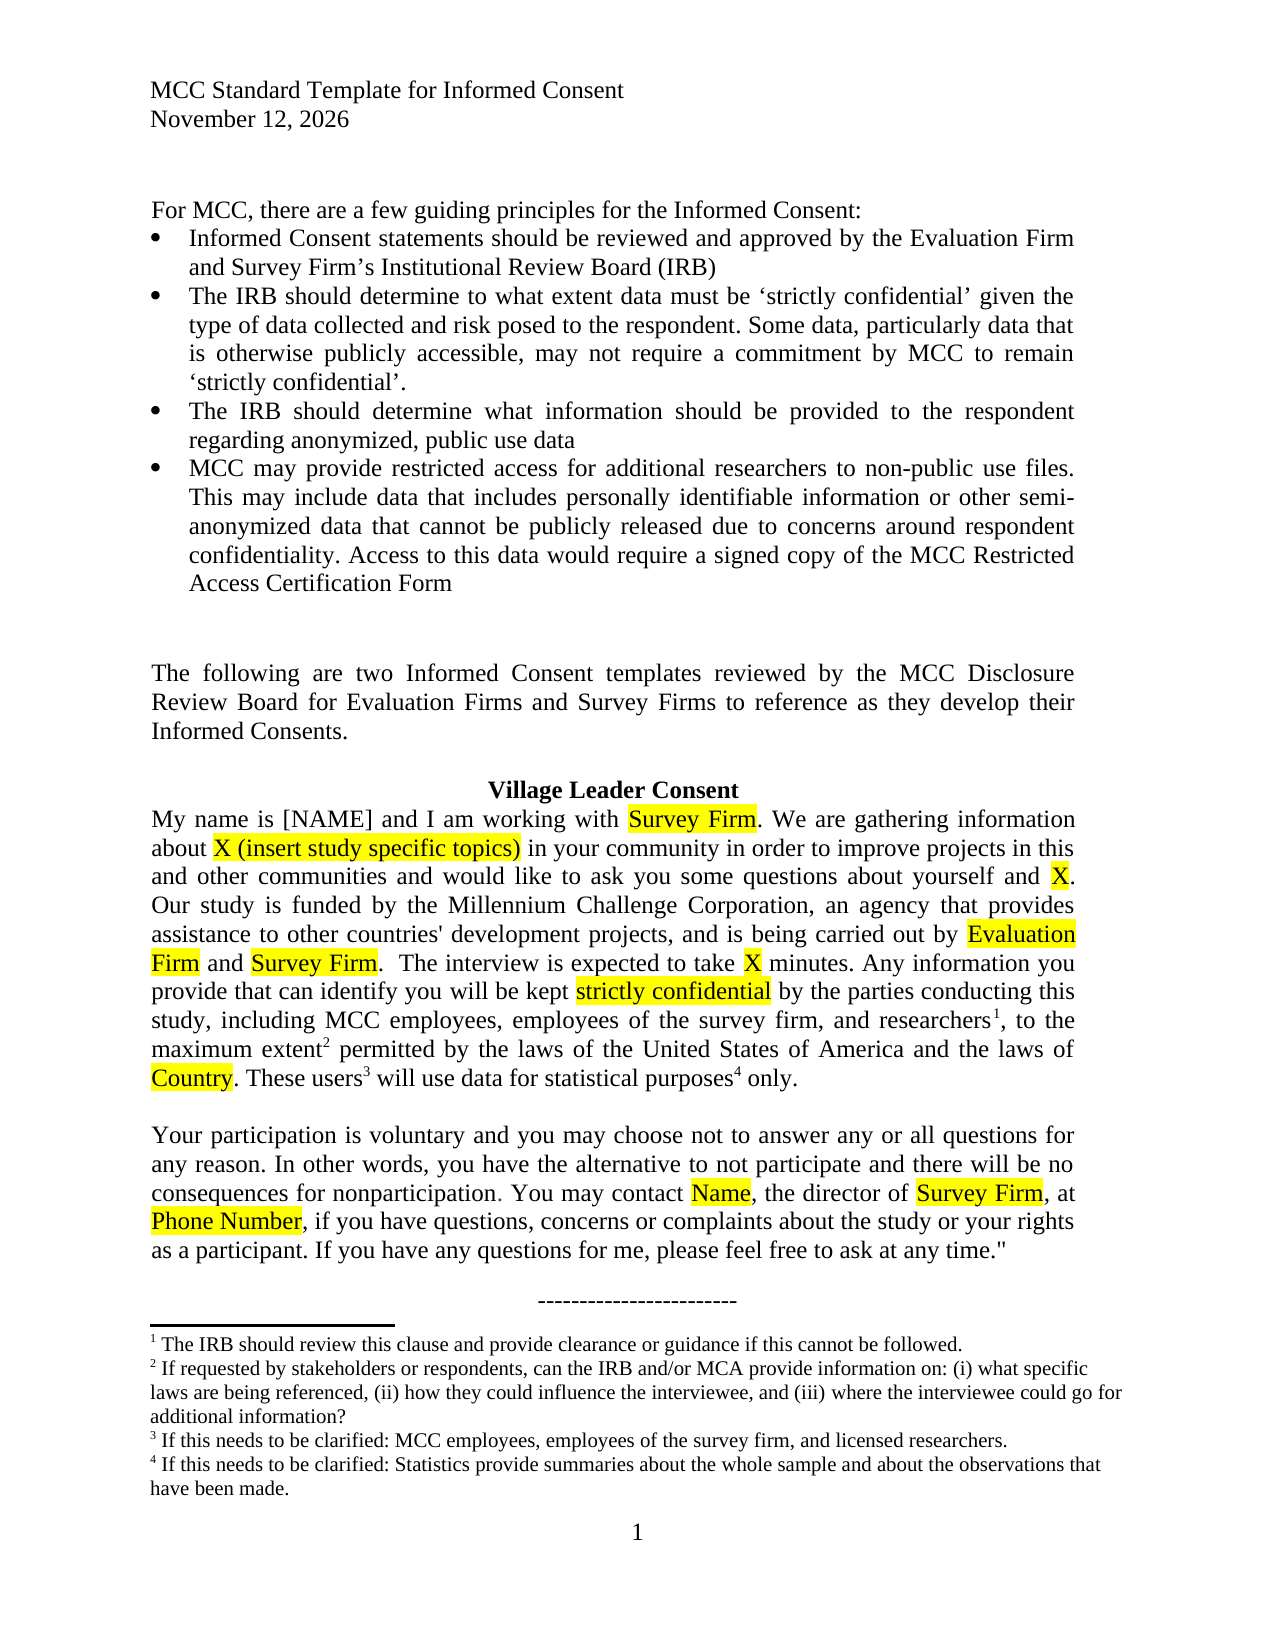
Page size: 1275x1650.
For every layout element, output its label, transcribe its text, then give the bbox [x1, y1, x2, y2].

list Your participation is voluntary and you may choose not to answer any or all questions for any reason. In other words, you have the alternative to not participate and there will be no consequences for nonparticipation. You may contact Name, the director of Survey Firm, at Phone Number, if you have questions, concerns or complaints about the study or your rights as a participant. If you have any questions for me, please feel free to ask at any time." [151, 1120, 1076, 1264]
list My name is [NAME] and I am working with Survey Firm. We are gathering information about X (insert study specific topics) in your community in order to improve projects in this and other communities and would like to ask you some questions about yourself and X. Our study is funded by the Millennium Challenge Corporation, an agency that provides assistance to other countries' development projects, and is being carried out by Evaluation Firm and Survey Firm. The interview is expected to take X minutes. Any information you provide that can identify you will be kept strictly confidential by the parties conducting this study, including MCC employees, employees of the survey firm, and researchers, to the maximum extent permitted by the laws of the United States of America and the laws of Country. These users will use data for statistical purposes only. [151, 804, 1076, 1091]
list Informed Consent statements should be reviewed and approved by the Evaluation Firm and Survey Firm’s Institutional Review Board (IRB) [151, 223, 1076, 281]
list The IRB should determine what information should be provided to the respondent regarding anonymized, public use data [151, 396, 1076, 453]
list The following are two Informed Consent templates reviewed by the MCC Disclosure Review Board for Evaluation Firms and Survey Firms to reference as they develop their Informed Consents. [151, 658, 1076, 744]
list For MCC, there are a few guiding principles for the Informed Consent: [151, 195, 1076, 223]
list The IRB should determine to what extent data must be ‘strictly confidential’ given the type of data collected and risk posed to the respondent. Some data, particularly data that is otherwise publicly accessible, may not require a commitment by MCC to remain ‘strictly confidential’. [151, 281, 1076, 396]
text ------------------------ [151, 1285, 1124, 1313]
list Village Leader Consent [151, 775, 1076, 804]
list MCC may provide restricted access for additional researchers to non-public use files. This may include data that includes personally identifiable information or other semi-anonymized data that cannot be publicly released due to concerns around respondent confidentiality. Access to this data would require a signed copy of the MCC Restricted Access Certification Form [151, 453, 1076, 597]
